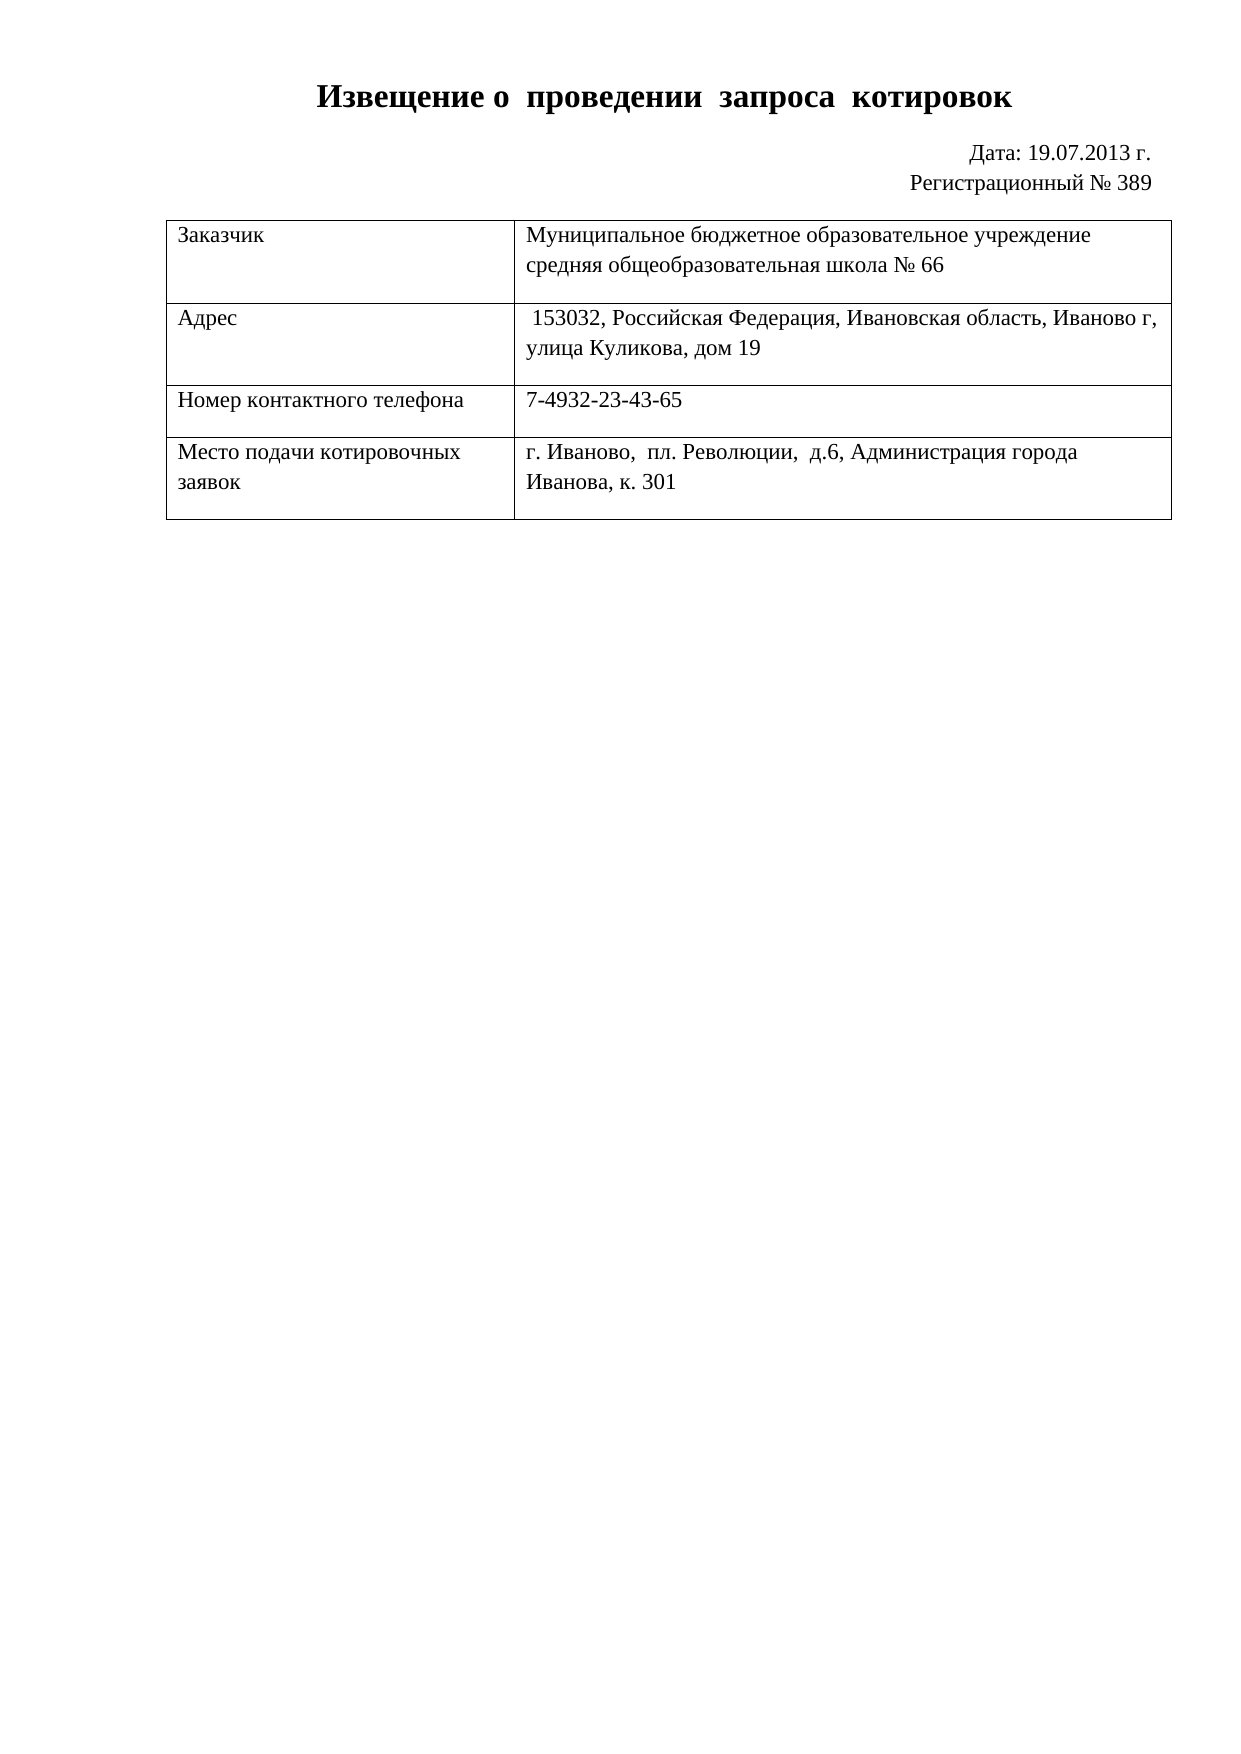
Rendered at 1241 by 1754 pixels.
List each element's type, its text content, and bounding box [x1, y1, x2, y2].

table_header Муниципальное бюджетное образовательное учреждение средняя общеобразовательная школа № 66 [515, 221, 1171, 303]
table_cell 7-4932-23-43-65 [515, 386, 1171, 437]
table_cell г. Иваново, пл. Революции, д.6, Администрация города Иванова, к. 301 [515, 438, 1171, 519]
text Извещение о проведении запроса котировок [177, 77, 1152, 115]
table_cell Адрес [167, 304, 514, 385]
table_cell 153032, Российская Федерация, Ивановская область, Иваново г, улица Куликова, дом 19 [515, 304, 1171, 385]
table_cell Номер контактного телефона [167, 386, 514, 437]
text Дата: 19.07.2013 г. Регистрационный № 389 [552, 139, 1152, 196]
table_header Заказчик [167, 221, 514, 303]
table_cell Место подачи котировочных заявок [167, 438, 514, 519]
